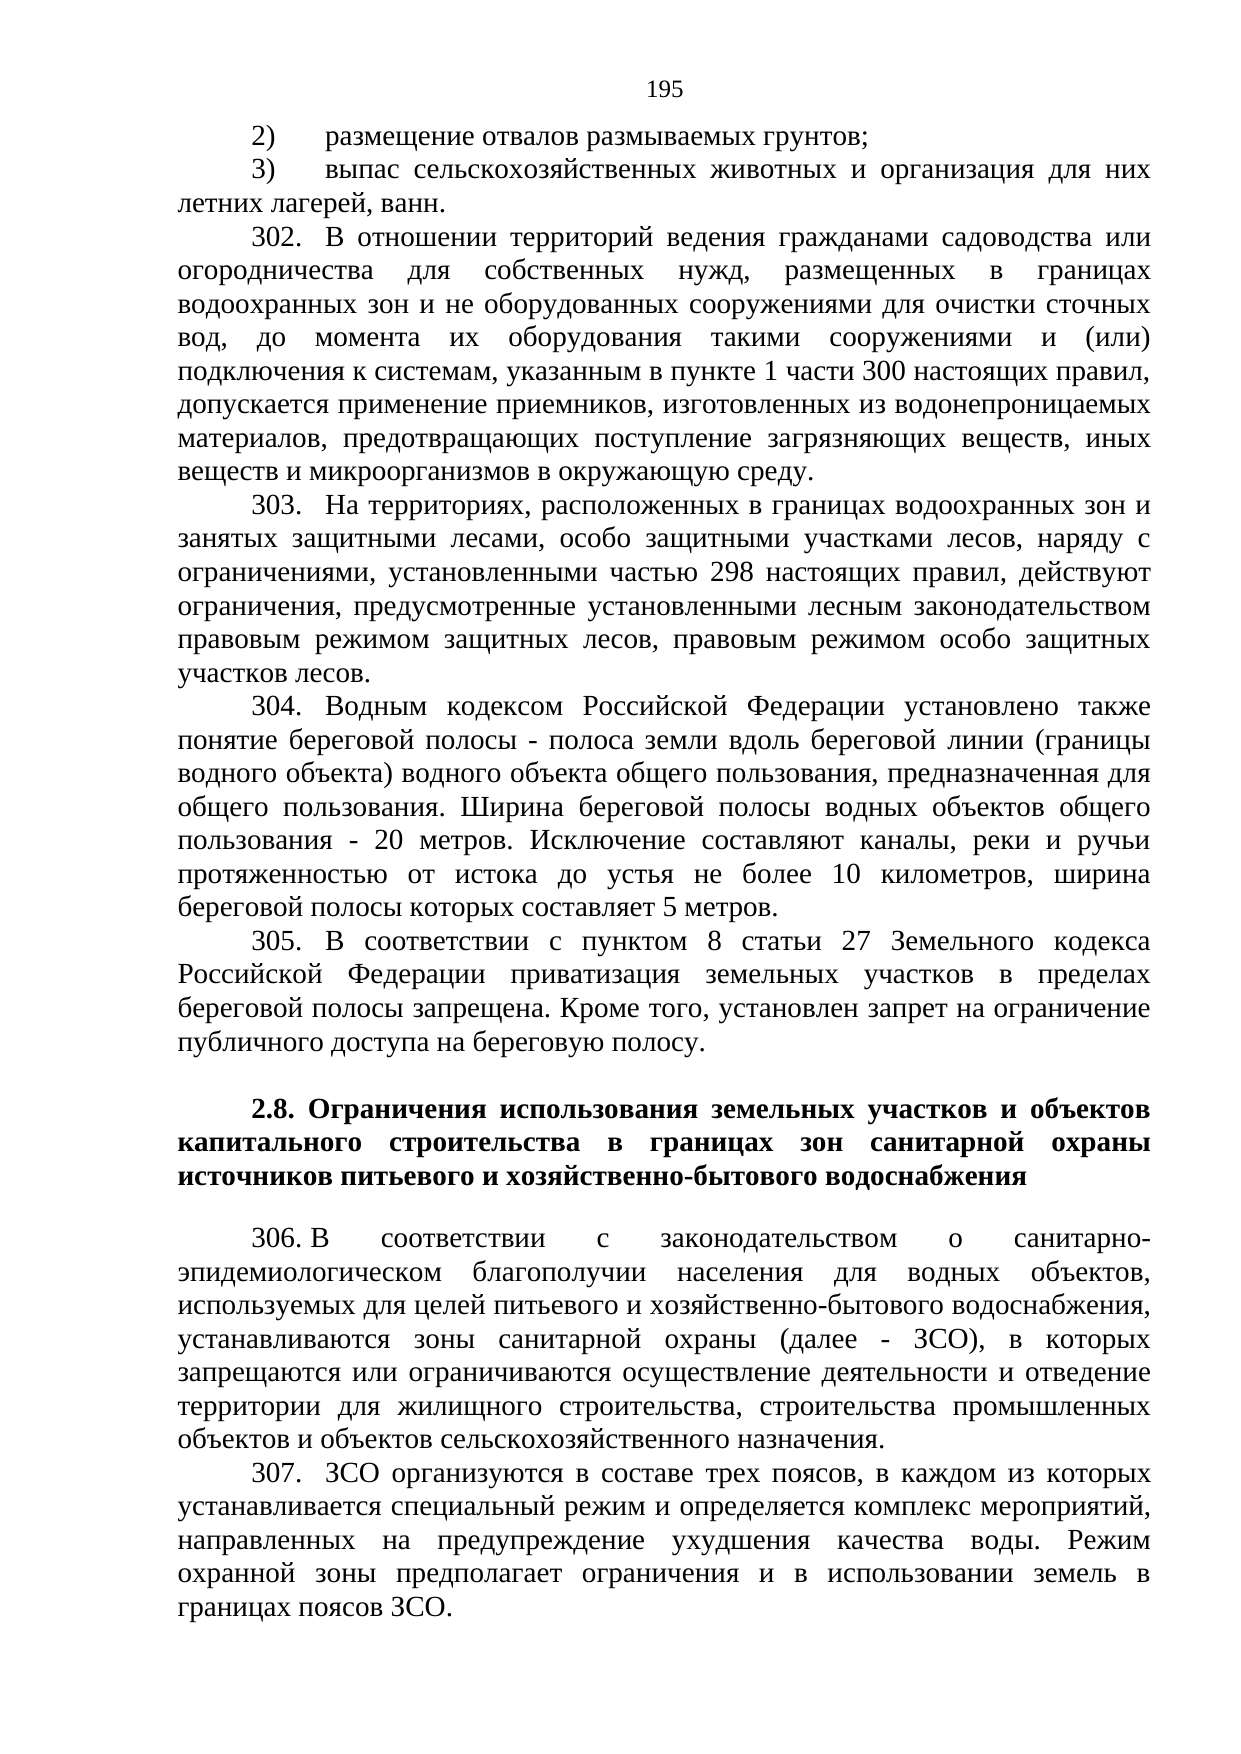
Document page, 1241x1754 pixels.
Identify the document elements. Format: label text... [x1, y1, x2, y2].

list В отношении территорий ведения гражданами садоводства или огородничества для собственных нужд, размещенных в границах водоохранных зон и не оборудованных сооружениями для очистки сточных вод, до момента их оборудования такими сооружениями и (или) подключения к системам, указанным в пункте 0 настоящих правил, допускается применение приемников, изготовленных из водонепроницаемых материалов, предотвращающих поступление загрязняющих веществ, иных веществ и микроорганизмов в окружающую среду. [177, 219, 1152, 487]
list В соответствии с пунктом 8 статьи 27 Земельного кодекса Российской Федерации приватизация земельных участков в пределах береговой полосы запрещена. Кроме того, установлен запрет на ограничение публичного доступа на береговую полосу. [177, 923, 1152, 1057]
list размещение отвалов размываемых грунтов; [177, 118, 1152, 152]
list На территориях, расположенных в границах водоохранных зон и занятых защитными лесами, особо защитными участками лесов, наряду с ограничениями, установленными частью 298 настоящих правил, действуют ограничения, предусмотренные установленными лесным законодательством правовым режимом защитных лесов, правовым режимом особо защитных участков лесов. [177, 487, 1152, 688]
list Водным кодексом Российской Федерации установлено также понятие береговой полосы - полоса земли вдоль береговой линии (границы водного объекта) водного объекта общего пользования, предназначенная для общего пользования. Ширина береговой полосы водных объектов общего пользования - 20 метров. Исключение составляют каналы, реки и ручьи протяженностью от истока до устья не более 10 километров, ширина береговой полосы которых составляет 5 метров. [177, 688, 1152, 923]
list ЗСО организуются в составе трех поясов, в каждом из которых устанавливается специальный режим и определяется комплекс мероприятий, направленных на предупреждение ухудшения качества воды. Режим охранной зоны предполагает ограничения и в использовании земель в границах поясов ЗСО. [177, 1455, 1152, 1623]
list выпас сельскохозяйственных животных и организация для них летних лагерей, ванн. [177, 152, 1152, 219]
list В соответствии с законодательством о санитарно-эпидемиологическом благополучии населения для водных объектов, используемых для целей питьевого и хозяйственно-бытового водоснабжения, устанавливаются зоны санитарной охраны (далее - ЗСО), в которых запрещаются или ограничиваются осуществление деятельности и отведение территории для жилищного строительства, строительства промышленных объектов и объектов сельскохозяйственного назначения. [177, 1220, 1152, 1455]
subtitle 2.8. Ограничения использования земельных участков и объектов капитального строительства в границах зон санитарной охраны источников питьевого и хозяйственно-бытового водоснабжения [177, 1091, 1152, 1191]
